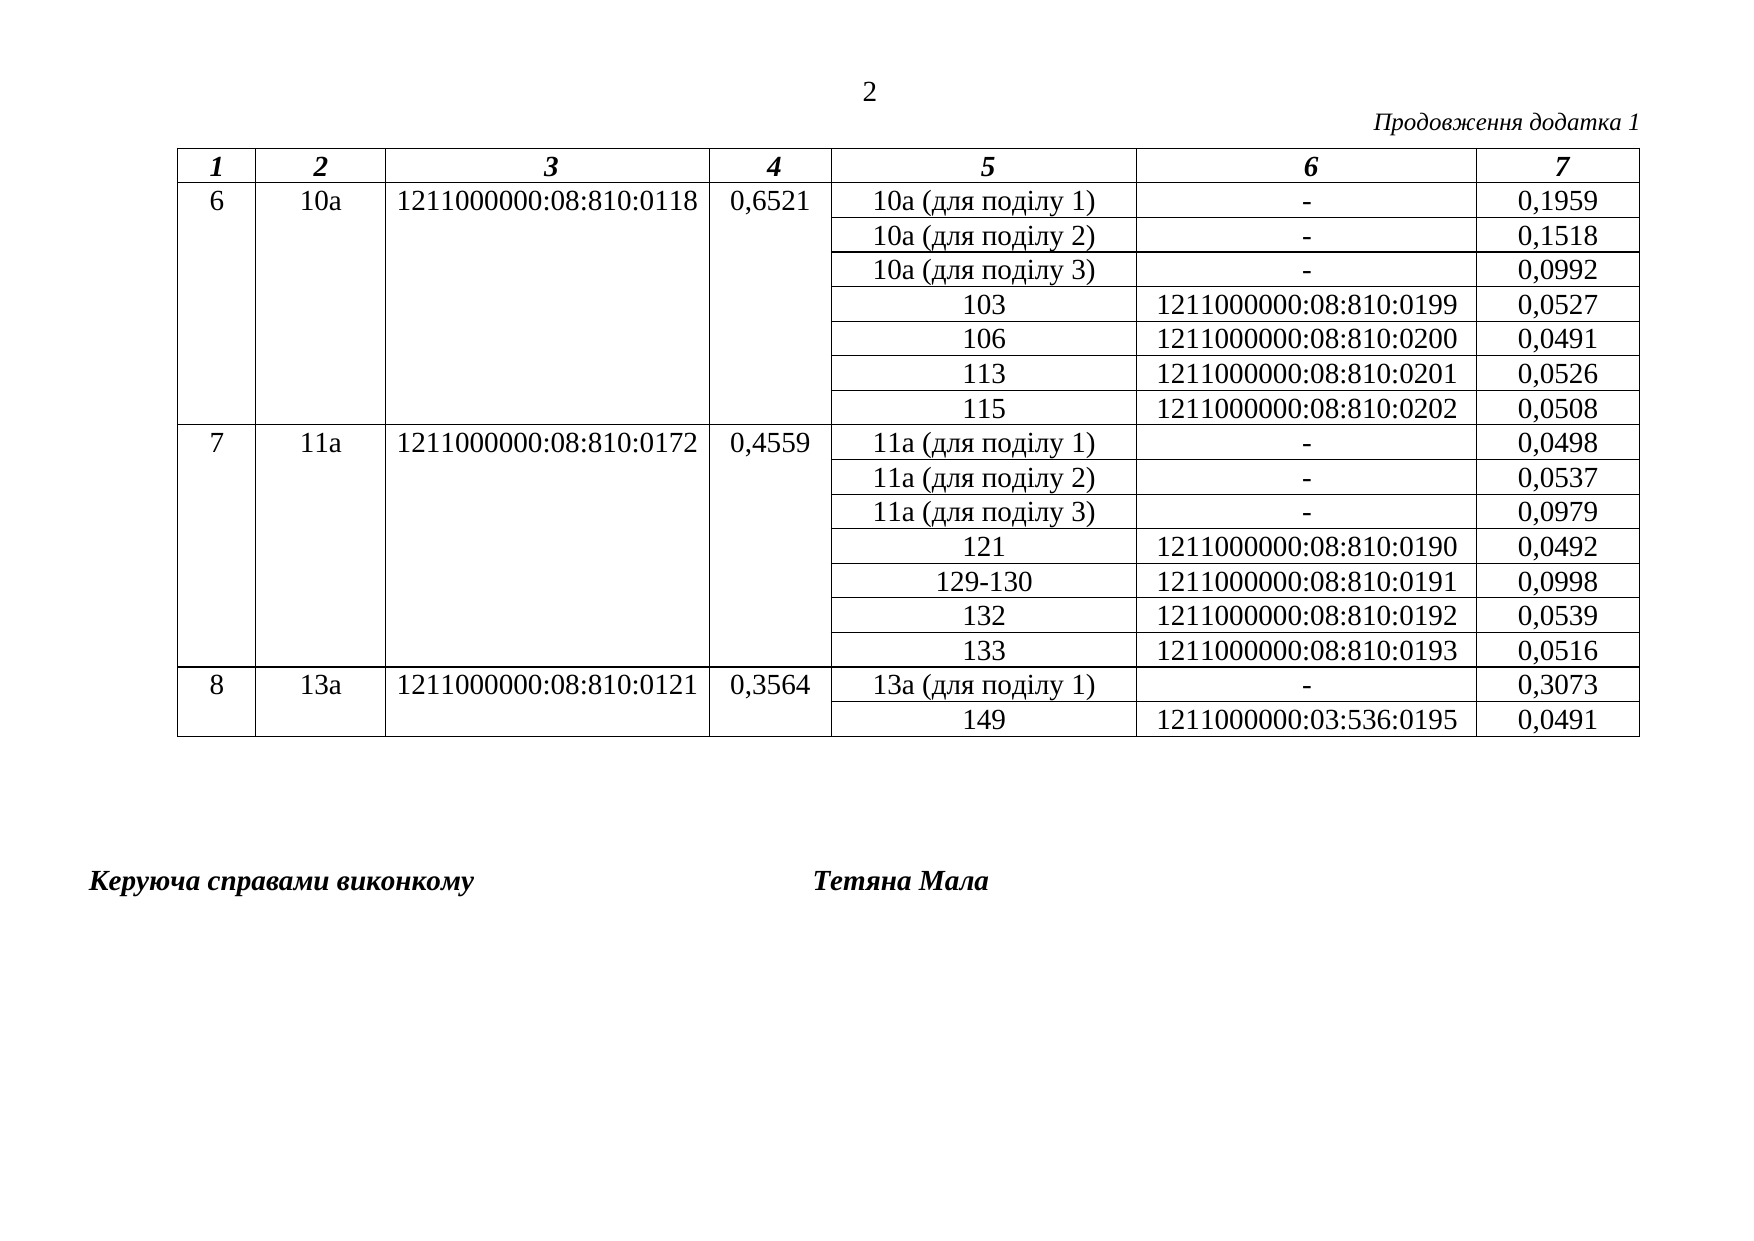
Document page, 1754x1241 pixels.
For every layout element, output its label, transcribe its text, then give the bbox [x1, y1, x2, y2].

table_cell 0,0526 [1477, 356, 1639, 390]
table_cell 7 [1477, 149, 1639, 182]
table_cell - [1137, 425, 1476, 459]
table_cell 106 [832, 322, 1136, 355]
table_cell 0,0491 [1477, 702, 1639, 736]
table_cell 0,0508 [1477, 391, 1639, 424]
table_cell 6 [1137, 149, 1476, 182]
table_cell 133 [832, 633, 1136, 666]
table_cell 1211000000:08:810:0191 [1137, 564, 1476, 597]
table_cell 6 [178, 183, 255, 424]
table_cell 0,0992 [1477, 253, 1639, 286]
table_cell 0,6521 [710, 183, 831, 424]
table_cell 1211000000:08:810:0201 [1137, 356, 1476, 390]
table_cell 121 [832, 529, 1136, 563]
table_cell 11а (для поділу 2) [832, 460, 1136, 493]
table_cell 7 [178, 425, 255, 666]
table_cell 1211000000:08:810:0190 [1137, 529, 1476, 563]
table_cell 1211000000:03:536:0195 [1137, 702, 1476, 736]
table_cell 103 [832, 287, 1136, 321]
table_cell 10а (для поділу 3) [832, 253, 1136, 286]
table_cell 0,4559 [710, 425, 831, 666]
table_cell 1 [178, 149, 255, 182]
table_cell 2 [256, 149, 385, 182]
table_cell 1211000000:08:810:0121 [386, 668, 709, 736]
table_cell - [1137, 218, 1476, 251]
table_cell 10а (для поділу 2) [832, 218, 1136, 251]
table_cell 129-130 [832, 564, 1136, 597]
table_cell - [1137, 253, 1476, 286]
table_cell 1211000000:08:810:0199 [1137, 287, 1476, 321]
table_cell 1211000000:08:810:0118 [386, 183, 709, 424]
table_cell 1211000000:08:810:0172 [386, 425, 709, 666]
table_cell 115 [832, 391, 1136, 424]
table_cell 8 [178, 668, 255, 736]
table_cell 0,0998 [1477, 564, 1639, 597]
table_cell 1211000000:08:810:0200 [1137, 322, 1476, 355]
table_cell 13а (для поділу 1) [832, 668, 1136, 701]
table_cell 11а (для поділу 1) [832, 425, 1136, 459]
table_cell 1211000000:08:810:0202 [1137, 391, 1476, 424]
table_cell 11а (для поділу 3) [832, 495, 1136, 528]
table_cell 0,3073 [1477, 668, 1639, 701]
table_cell - [1137, 668, 1476, 701]
table_cell 0,0527 [1477, 287, 1639, 321]
table_cell - [1137, 183, 1476, 217]
table_cell 0,0539 [1477, 598, 1639, 632]
table_cell 13а [256, 668, 385, 736]
table_cell 1211000000:08:810:0193 [1137, 633, 1476, 666]
table_cell 0,0537 [1477, 460, 1639, 493]
table_cell 1211000000:08:810:0192 [1137, 598, 1476, 632]
table_cell 0,0498 [1477, 425, 1639, 459]
table_cell 5 [832, 149, 1136, 182]
table_cell 4 [710, 149, 831, 182]
table_cell 0,1959 [1477, 183, 1639, 217]
table_cell 0,1518 [1477, 218, 1639, 251]
table_cell 113 [832, 356, 1136, 390]
table_cell 3 [386, 149, 709, 182]
table_cell 0,3564 [710, 668, 831, 736]
table_cell 10а [256, 183, 385, 424]
table_cell 0,0516 [1477, 633, 1639, 666]
table_cell - [1137, 495, 1476, 528]
table_cell 132 [832, 598, 1136, 632]
table_cell 149 [832, 702, 1136, 736]
text Керуюча справами виконкому Тетяна Мала [89, 863, 1710, 897]
table_cell 11а [256, 425, 385, 666]
table_cell 0,0492 [1477, 529, 1639, 563]
table_cell - [1137, 460, 1476, 493]
table_cell 10а (для поділу 1) [832, 183, 1136, 217]
table_cell 0,0491 [1477, 322, 1639, 355]
table_cell 0,0979 [1477, 495, 1639, 528]
